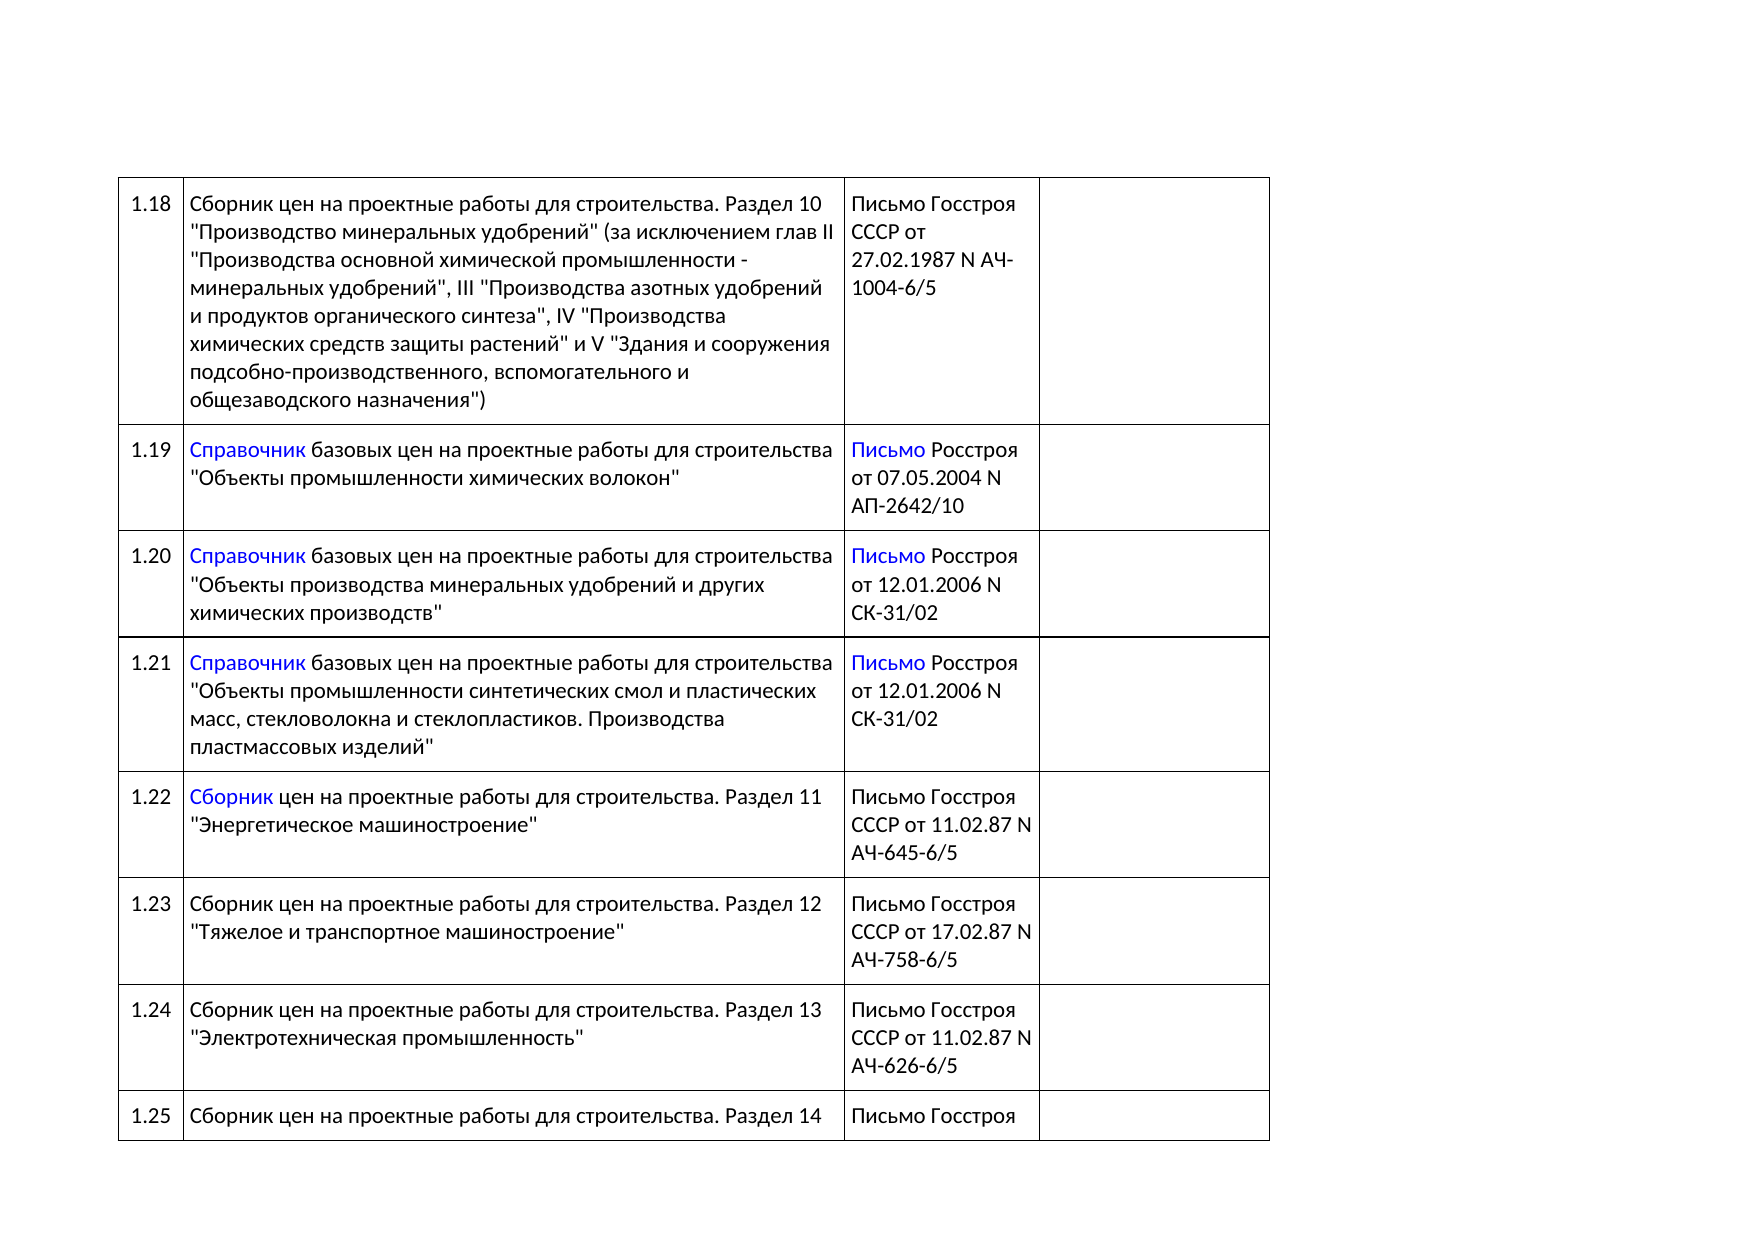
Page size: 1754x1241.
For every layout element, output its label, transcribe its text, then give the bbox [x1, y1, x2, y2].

table_cell 1.25 [119, 1091, 183, 1140]
table_cell 1.21 [119, 638, 183, 771]
table_cell Справочник базовых цен на проектные работы для строительства "Объекты промышленности синтетических смол и пластических масс, стекловолокна и стеклопластиков. Производства пластмассовых изделий" [184, 638, 844, 771]
table_cell [1040, 531, 1269, 636]
table_cell Письмо Росстроя от 07.05.2004 N АП-2642/10 [845, 425, 1039, 530]
table_cell 1.20 [119, 531, 183, 636]
table_cell [1040, 638, 1269, 771]
table_cell [1040, 425, 1269, 530]
table_cell Справочник базовых цен на проектные работы для строительства "Объекты промышленности химических волокон" [184, 425, 844, 530]
table_cell 1.22 [119, 772, 183, 877]
table_cell Письмо Госстроя СССР от 11.02.87 N АЧ-626-6/5 [845, 985, 1039, 1090]
table_cell Сборник цен на проектные работы для строительства. Раздел 11 "Энергетическое машиностроение" [184, 772, 844, 877]
table_cell Письмо Росстроя от 12.01.2006 N СК-31/02 [845, 531, 1039, 636]
table_cell 1.18 [119, 178, 183, 424]
table_cell [1040, 985, 1269, 1090]
table_cell 1.19 [119, 425, 183, 530]
table_cell Сборник цен на проектные работы для строительства. Раздел 10 "Производство минеральных удобрений" (за исключением глав II "Производства основной химической промышленности - минеральных удобрений", III "Производства азотных удобрений и продуктов органического синтеза", IV "Производства химических средств защиты растений" и V "Здания и сооружения подсобно-производственного, вспомогательного и общезаводского назначения") [184, 178, 844, 424]
table_cell [1040, 878, 1269, 983]
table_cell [184, 1091, 844, 1140]
table_cell Письмо Госстроя СССР от 17.02.87 N АЧ-758-6/5 [845, 878, 1039, 983]
table_cell Письмо Госстроя СССР от 27.02.1987 N АЧ-1004-6/5 [845, 178, 1039, 424]
table_cell 1.24 [119, 985, 183, 1090]
table_cell [1040, 178, 1269, 424]
table_cell [1040, 772, 1269, 877]
table_cell Сборник цен на проектные работы для строительства. Раздел 12 "Тяжелое и транспортное машиностроение" [184, 878, 844, 983]
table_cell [845, 1091, 1039, 1140]
table_cell Письмо Росстроя от 12.01.2006 N СК-31/02 [845, 638, 1039, 771]
table_cell 1.23 [119, 878, 183, 983]
table_cell Справочник базовых цен на проектные работы для строительства "Объекты производства минеральных удобрений и других химических производств" [184, 531, 844, 636]
table_cell Письмо Госстроя СССР от 11.02.87 N АЧ-645-6/5 [845, 772, 1039, 877]
table_cell Сборник цен на проектные работы для строительства. Раздел 13 "Электротехническая промышленность" [184, 985, 844, 1090]
table_cell [1040, 1091, 1269, 1140]
